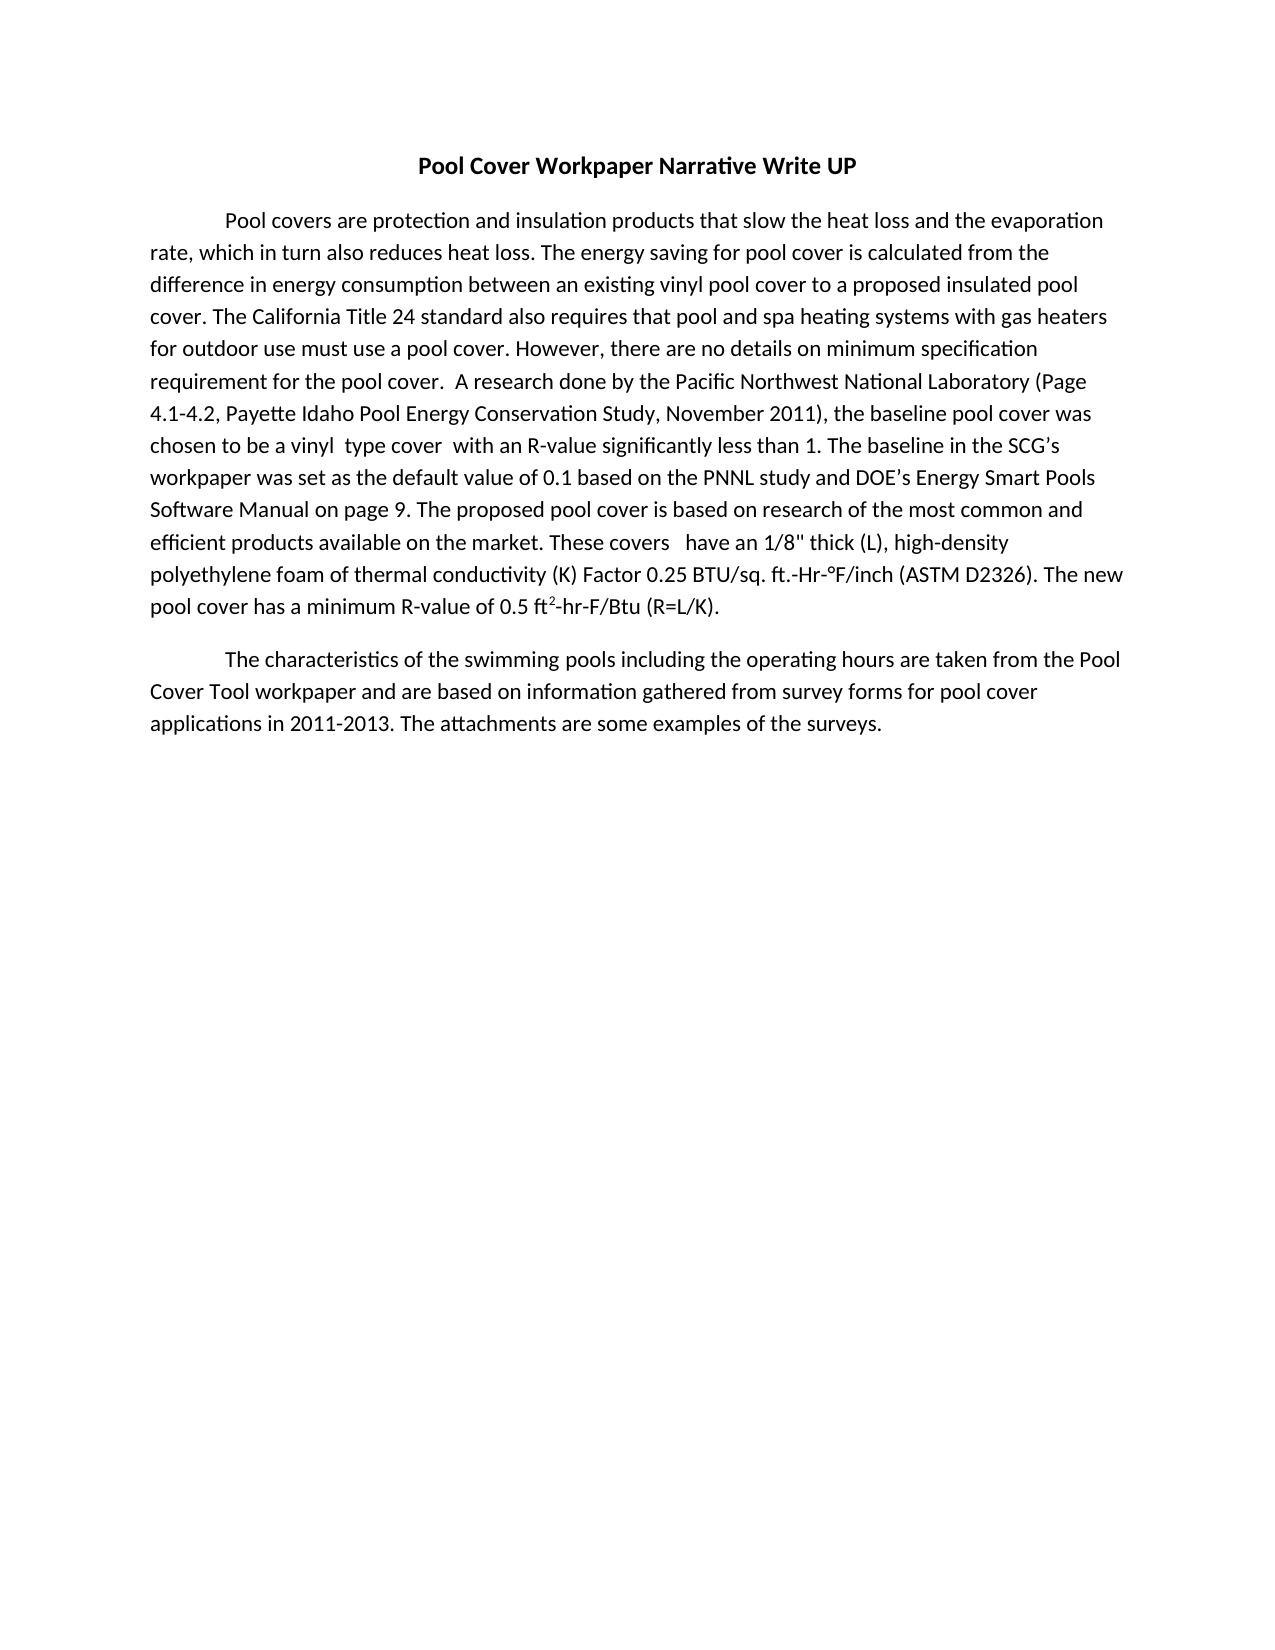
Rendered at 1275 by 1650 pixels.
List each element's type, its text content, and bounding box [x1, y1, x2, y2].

text The characteristics of the swimming pools including the operating hours are taken from the Pool Cover Tool workpaper and are based on information gathered from survey forms for pool cover applications in 2011-2013. The attachments are some examples of the surveys. [150, 645, 1125, 737]
text Pool covers are protection and insulation products that slow the heat loss and the evaporation rate, which in turn also reduces heat loss. The energy saving for pool cover is calculated from the difference in energy consumption between an existing vinyl pool cover to a proposed insulated pool cover. The California Title 24 standard also requires that pool and spa heating systems with gas heaters for outdoor use must use a pool cover. However, there are no details on minimum specification requirement for the pool cover. A research done by the Pacific Northwest National Laboratory (Page 4.1-4.2, Payette Idaho Pool Energy Conservation Study, November 2011), the baseline pool cover was chosen to be a vinyl type cover with an R-value significantly less than 1. The baseline in the SCG’s workpaper was set as the default value of 0.1 based on the PNNL study and DOE’s Energy Smart Pools Software Manual on page 9. The proposed pool cover is based on research of the most common and efficient products available on the market. These covers have an 1/8" thick (L), high-density polyethylene foam of thermal conductivity (K) Factor 0.25 BTU/sq. ft.-Hr-°F/inch (ASTM D2326). The new pool cover has a minimum R-value of 0.5 ft2-hr-F/Btu (R=L/K). [150, 206, 1125, 620]
text Pool Cover Workpaper Narrative Write UP [150, 150, 1125, 181]
